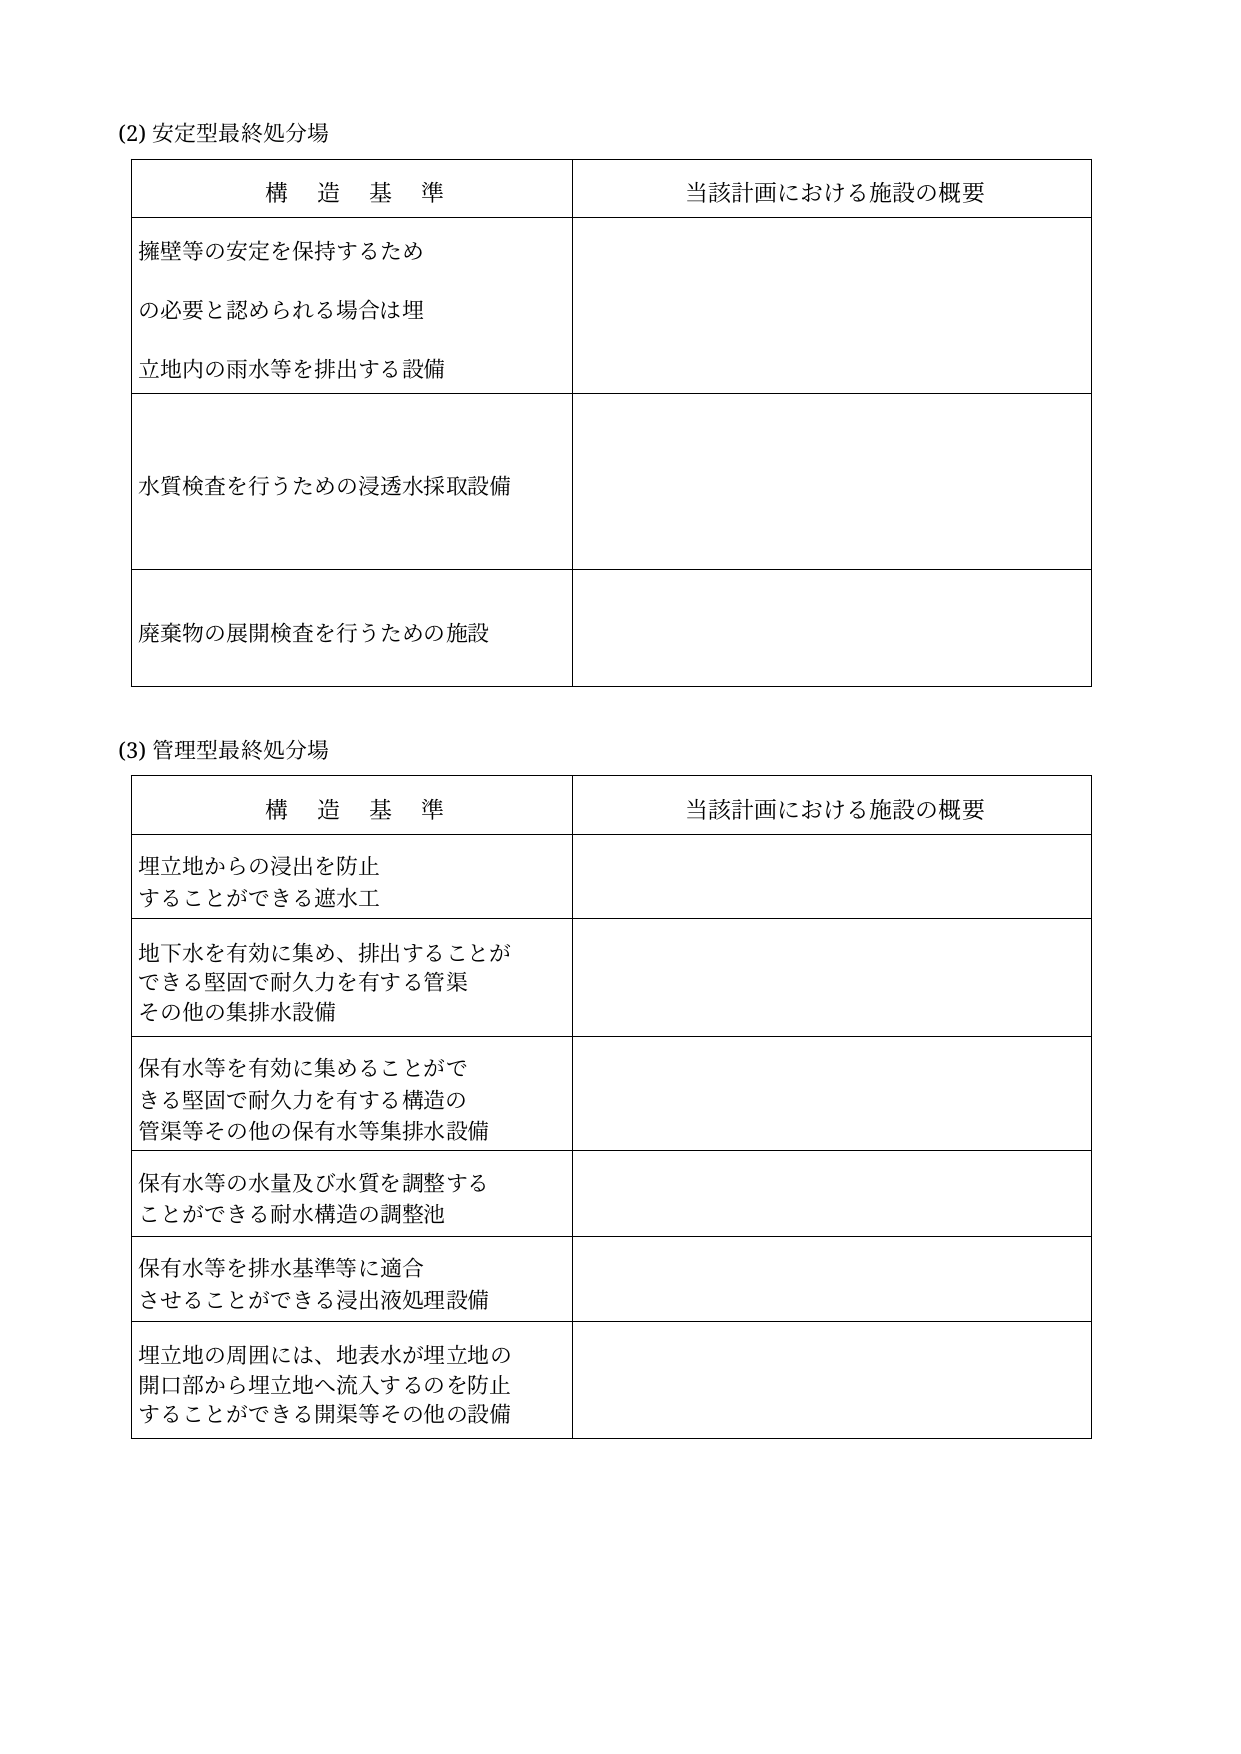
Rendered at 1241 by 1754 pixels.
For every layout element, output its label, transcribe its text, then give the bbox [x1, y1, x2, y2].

table_cell [573, 218, 1091, 392]
table_cell [573, 1322, 1091, 1438]
table_cell 保有水等を有効に集めることがで きる堅固で耐久力を有する構造の 管渠等その他の保有水等集排水設備 [132, 1037, 572, 1150]
table_cell [573, 1037, 1091, 1150]
table_cell [573, 570, 1091, 686]
table_cell 保有水等の水量及び水質を調整する ことができる耐水構造の調整池 [132, 1151, 572, 1236]
table_cell 保有水等を排水基準等に適合 させることができる浸出液処理設備 [132, 1237, 572, 1321]
table_cell [573, 919, 1091, 1036]
table_header 構 造 基 準 [132, 160, 572, 217]
table_header 当該計画における施設の概要 [573, 160, 1091, 217]
table_cell [573, 394, 1091, 569]
text (2) 安定型最終処分場 [118, 118, 1122, 147]
table_header 構 造 基 準 [132, 776, 572, 834]
table_cell 埋立地からの浸出を防止 することができる遮水工 [132, 835, 572, 918]
text (3) 管理型最終処分場 [118, 735, 1122, 764]
table_cell 地下水を有効に集め、排出することが できる堅固で耐久力を有する管渠 その他の集排水設備 [132, 919, 572, 1036]
table_header 当該計画における施設の概要 [573, 776, 1091, 834]
table_cell [573, 835, 1091, 918]
table_cell 擁壁等の安定を保持するため の必要と認められる場合は埋 立地内の雨水等を排出する設備 [132, 218, 572, 392]
table_cell 埋立地の周囲には、地表水が埋立地の 開口部から埋立地へ流入するのを防止 することができる開渠等その他の設備 [132, 1322, 572, 1438]
table_cell [573, 1237, 1091, 1321]
table_cell 廃棄物の展開検査を行うための施設 [132, 570, 572, 686]
table_cell [573, 1151, 1091, 1236]
table_cell 水質検査を行うための浸透水採取設備 [132, 394, 572, 569]
